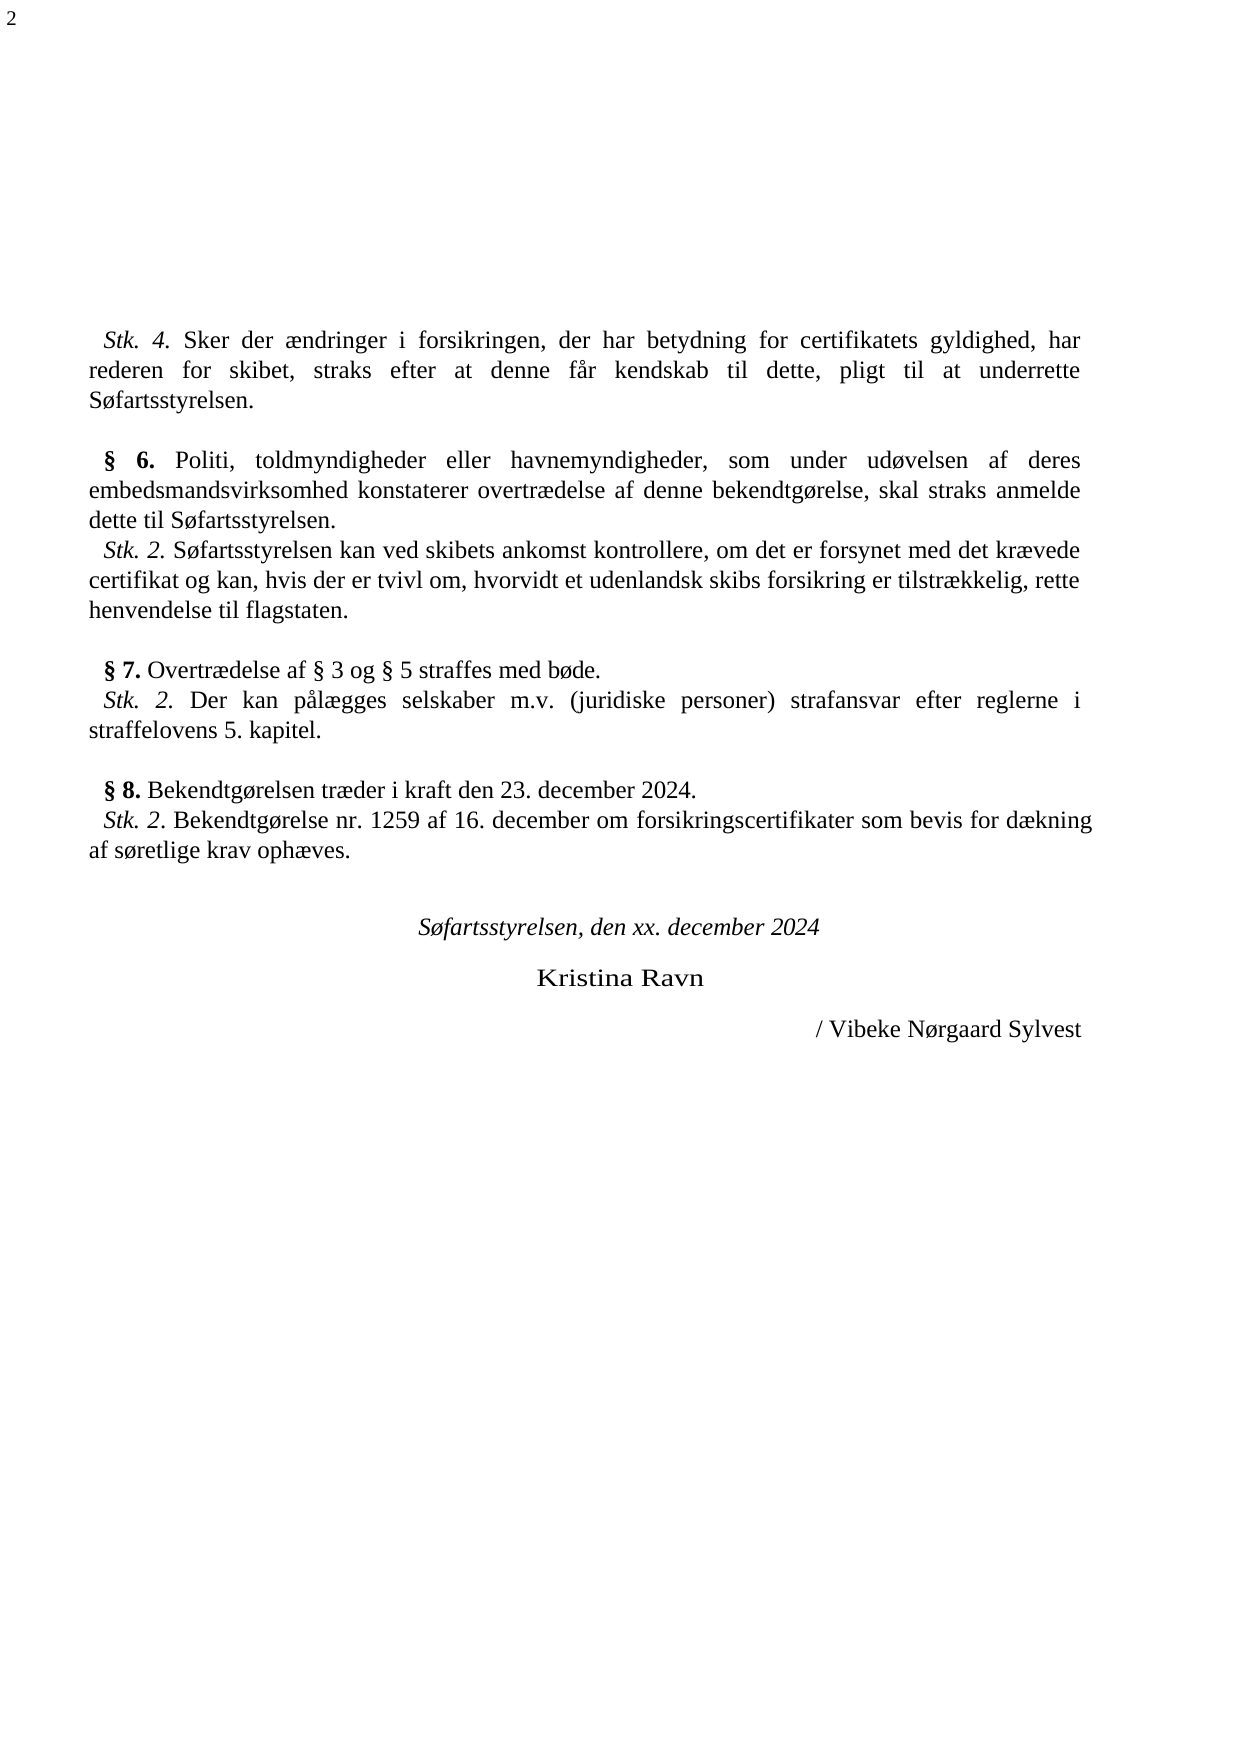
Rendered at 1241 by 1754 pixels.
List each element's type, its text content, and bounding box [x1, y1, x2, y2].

text Stk. 2. Bekendtgørelse nr. 1259 af 16. december om forsikringscertifikater som bevis for dækning af søretlige krav ophæves. [88, 805, 1093, 864]
text Søfartsstyrelsen, den xx. december 2024 [148, 912, 1093, 941]
text Kristina Ravn [148, 963, 1093, 992]
text § 6. Politi, toldmyndigheder eller havnemyndigheder, som under udøvelsen af deres embedsmandsvirksomhed konstaterer overtrædelse af denne bekendtgørelse, skal straks anmelde dette til Søfartsstyrelsen. [88, 445, 1081, 533]
text Stk. 2. Søfartsstyrelsen kan ved skibets ankomst kontrollere, om det er forsynet med det krævede certifikat og kan, hvis der er tvivl om, hvorvidt et udenlandsk skibs forsikring er tilstrækkelig, rette henvendelse til flagstaten. [88, 535, 1081, 623]
text Stk. 2. Der kan pålægges selskaber m.v. (juridiske personer) strafansvar efter reglerne i straffelovens 5. kapitel. [88, 685, 1081, 744]
text Stk. 4. Sker der ændringer i forsikringen, der har betydning for certifikatets gyldighed, har rederen for skibet, straks efter at denne får kendskab til dette, pligt til at underrette Søfartsstyrelsen. [88, 325, 1081, 413]
text § 8. Bekendtgørelsen træder i kraft den 23. december 2024. [103, 775, 1093, 804]
text § 7. Overtrædelse af § 3 og § 5 straffes med bøde. [88, 655, 1093, 684]
text / Vibeke Nørgaard Sylvest [148, 1014, 1081, 1042]
